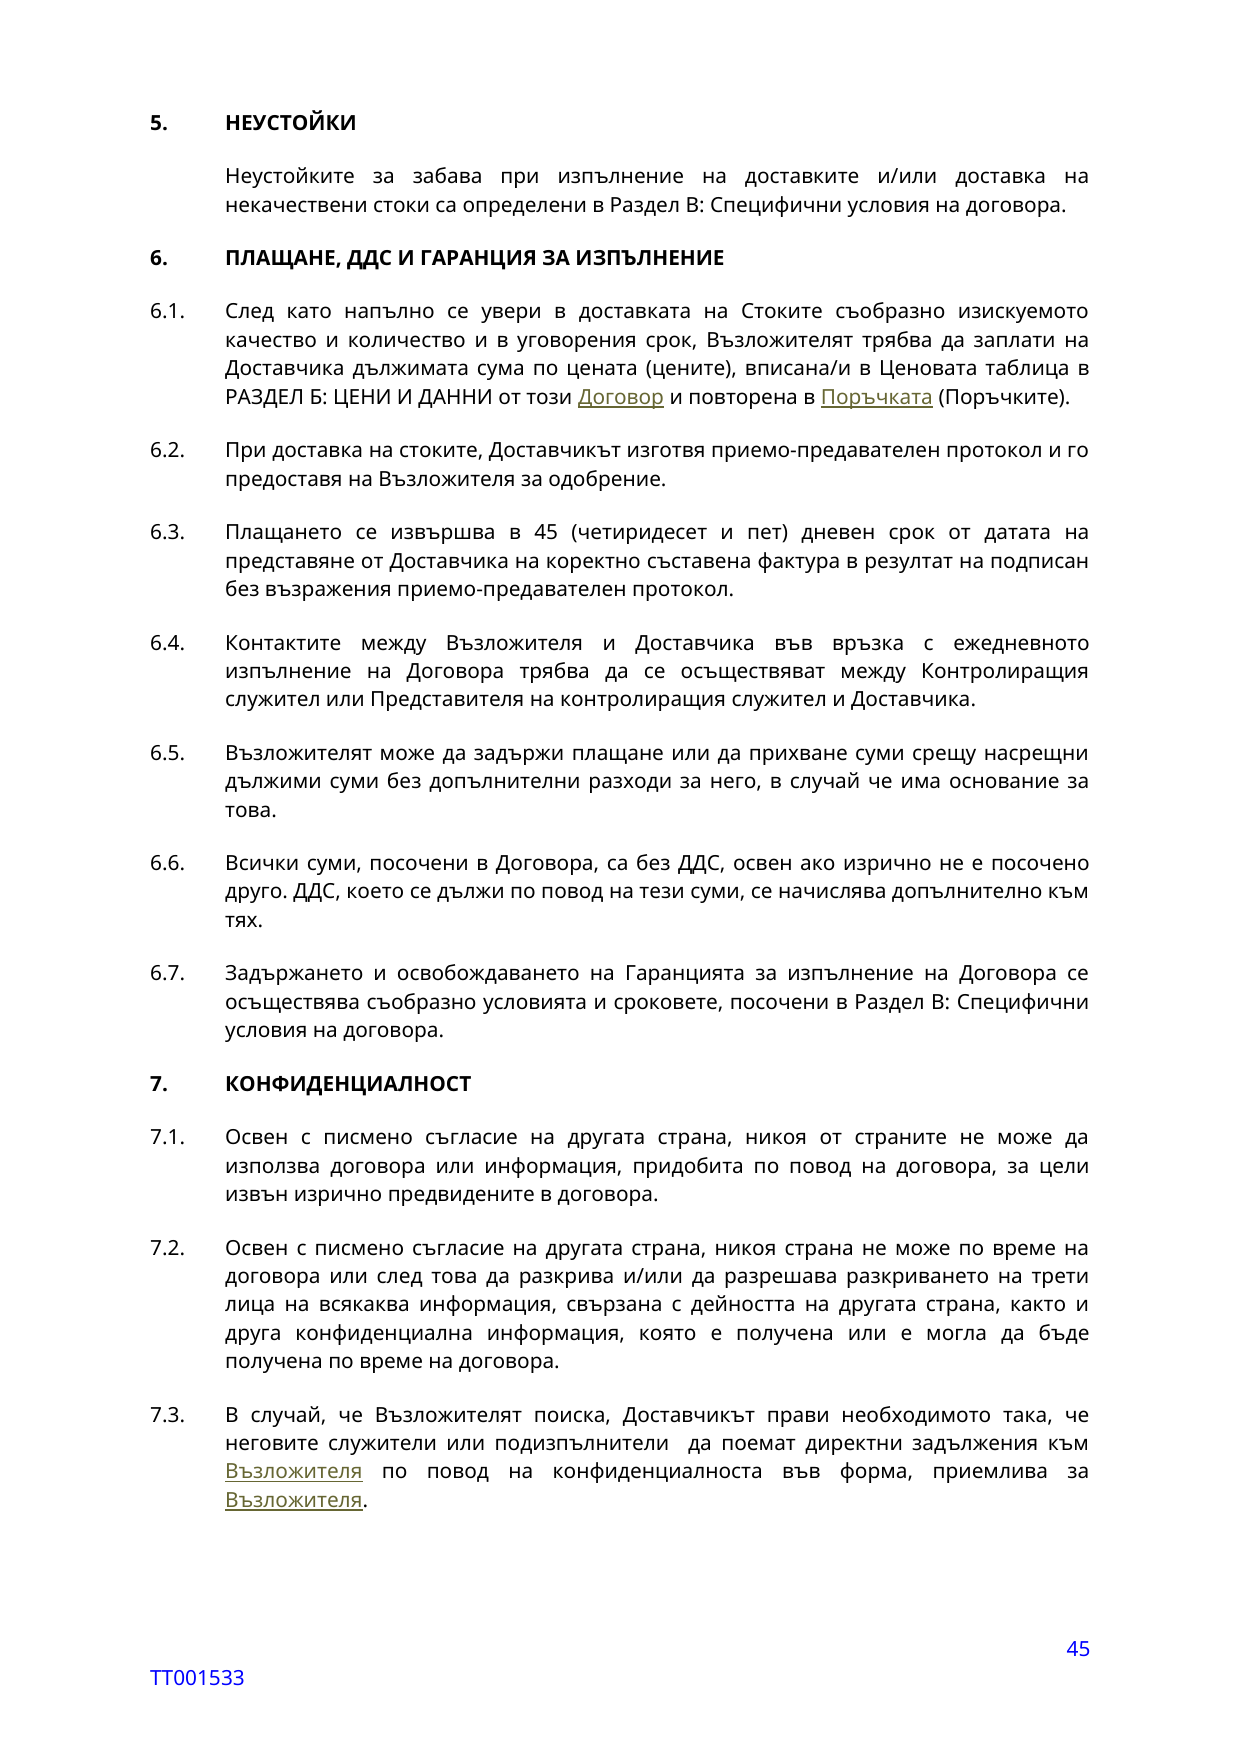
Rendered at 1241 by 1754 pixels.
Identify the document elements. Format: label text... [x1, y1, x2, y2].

list Освен с писмено съгласие на другата страна, никоя страна не може по време на договора или след това да разкрива и/или да разрешава разкриването на трети лица на всякаква информация, свързана с дейността на другата страна, както и друга конфиденциална информация, която е получена или е могла да бъде получена по време на договора. [150, 1233, 1090, 1375]
list НЕУСТОЙКИ [150, 108, 1090, 136]
list В случай, че Възложителят поиска, Доставчикът прави необходимото така, че неговите служители или подизпълнители да поемат директни задължения към Възложителя по повод на конфиденциалноста във форма, приемлива за Възложителя. [150, 1400, 1090, 1513]
list Плащането се извършва в 45 (четиридесет и пет) дневен срок от датата на представяне от Доставчика на коректно съставена фактура в резултат на подписан без възражения приемо-предавателен протокол. [150, 517, 1090, 603]
text Неустойките за забава при изпълнение на доставките и/или доставка на некачествени стоки са определени в Раздел В: Специфични условия на договора. [225, 161, 1090, 218]
list След като напълно се увери в доставката на Стоките съобразно изискуемото качество и количество и в уговорения срок, Възложителят трябва да заплати на Доставчика дължимата сума по цената (цените), вписана/и в Ценовата таблица в РАЗДЕЛ Б: ЦЕНИ И ДАННИ от този Договор и повторена в Поръчката (Поръчките). [150, 297, 1090, 410]
list ПЛАЩАНЕ, ДДС И ГАРАНЦИЯ ЗА ИЗПЪЛНЕНИЕ [150, 243, 1090, 272]
list Всички суми, посочени в Договора, са без ДДС, освен ако изрично не е посочено друго. ДДС, което се дължи по повод на тези суми, се начислява допълнително към тях. [150, 848, 1090, 933]
list КОНФИДЕНЦИАЛНОСТ [150, 1069, 1090, 1097]
list Контактите между Възложителя и Доставчика във връзка с ежедневното изпълнение на Договора трябва да се осъществяват между Контролиращия служител или Представителя на контролиращия служител и Доставчика. [150, 628, 1090, 713]
list При доставка на стоките, Доставчикът изготвя приемо-предавателен протокол и го предоставя на Възложителя за одобрение. [150, 435, 1090, 492]
list Освен с писмено съгласие на другата страна, никоя от страните не може да използва договора или информация, придобита по повод на договора, за цели извън изрично предвидените в договора. [150, 1122, 1090, 1208]
list Възложителят може да задържи плащане или да прихване суми срещу насрещни дължими суми без допълнителни разходи за него, в случай че има основание за това. [150, 738, 1090, 823]
list Задържането и освобождаването на Гаранцията за изпълнение на Договора се осъществява съобразно условията и сроковете, посочени в Раздел В: Специфични условия на договора. [150, 958, 1090, 1044]
